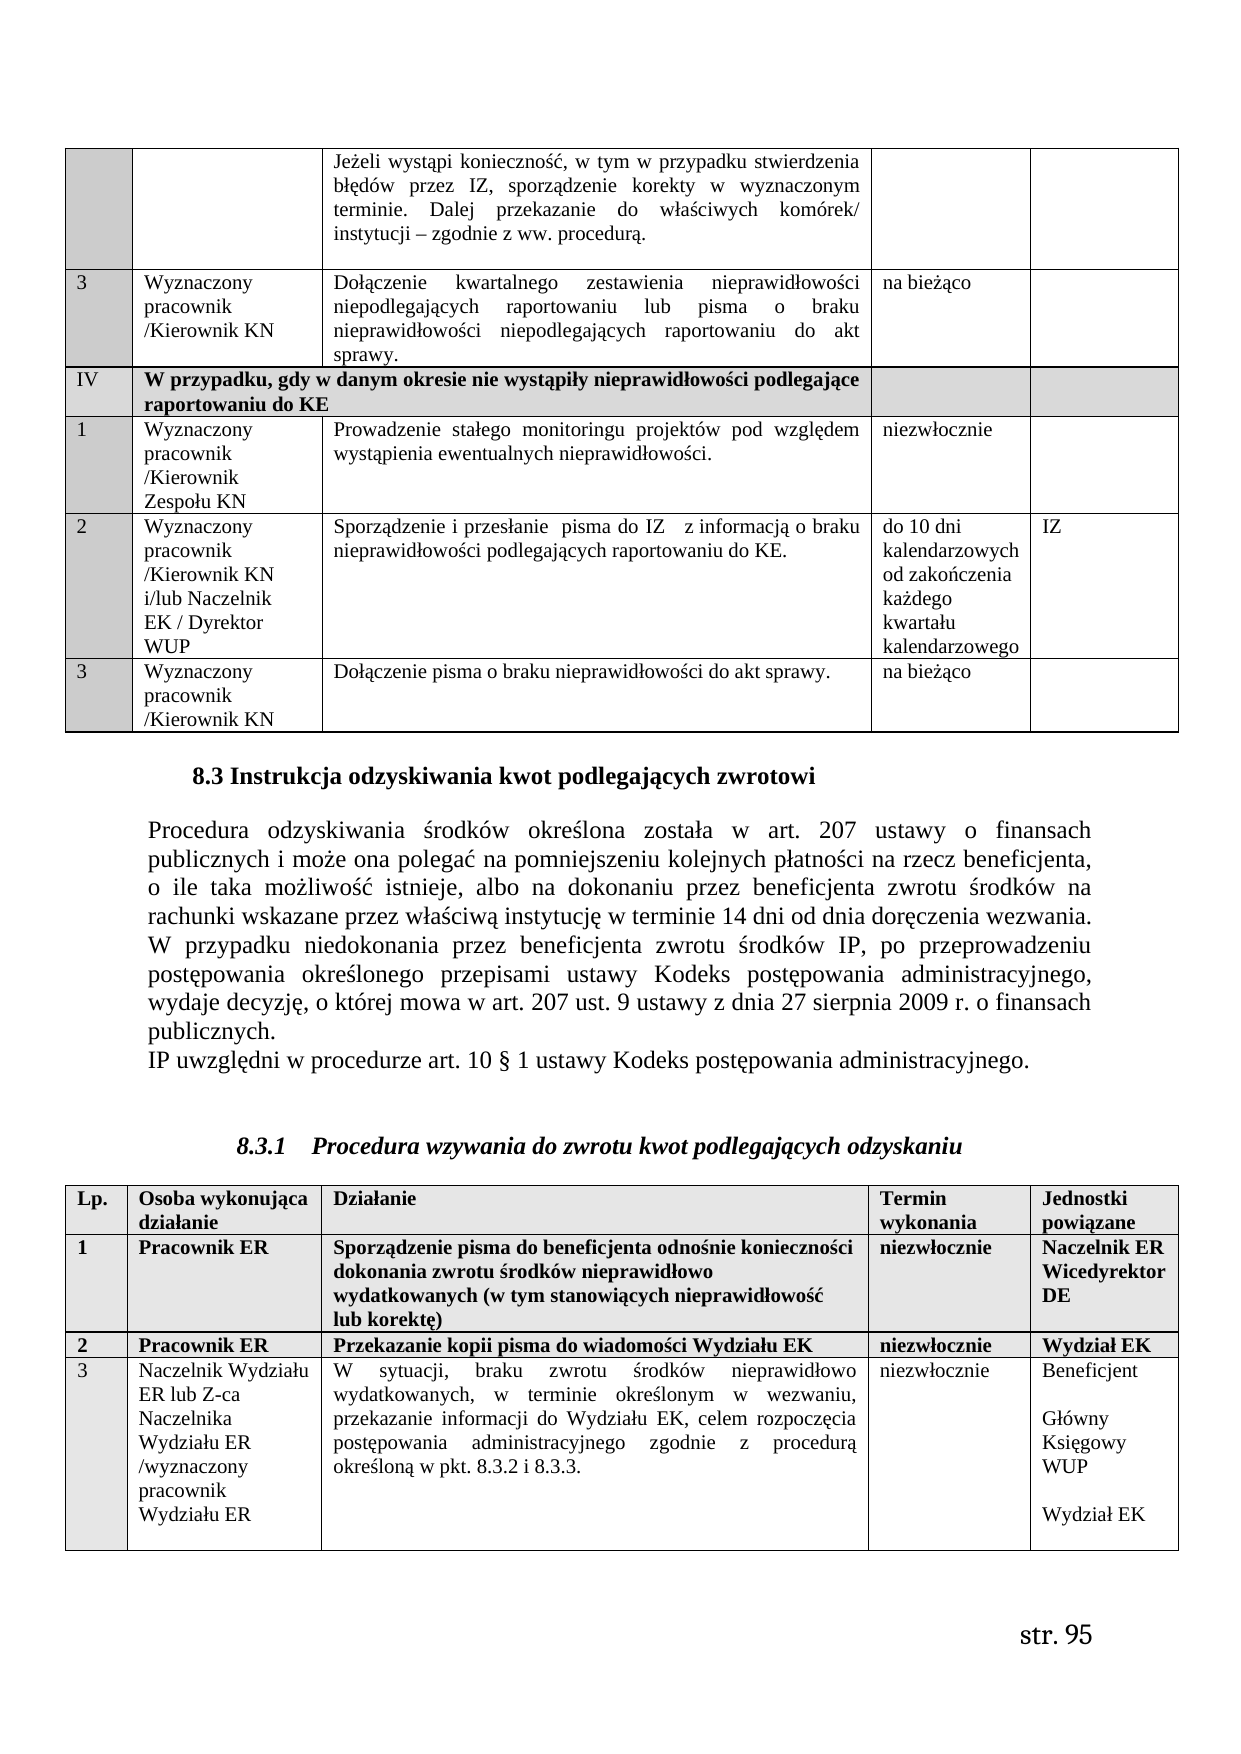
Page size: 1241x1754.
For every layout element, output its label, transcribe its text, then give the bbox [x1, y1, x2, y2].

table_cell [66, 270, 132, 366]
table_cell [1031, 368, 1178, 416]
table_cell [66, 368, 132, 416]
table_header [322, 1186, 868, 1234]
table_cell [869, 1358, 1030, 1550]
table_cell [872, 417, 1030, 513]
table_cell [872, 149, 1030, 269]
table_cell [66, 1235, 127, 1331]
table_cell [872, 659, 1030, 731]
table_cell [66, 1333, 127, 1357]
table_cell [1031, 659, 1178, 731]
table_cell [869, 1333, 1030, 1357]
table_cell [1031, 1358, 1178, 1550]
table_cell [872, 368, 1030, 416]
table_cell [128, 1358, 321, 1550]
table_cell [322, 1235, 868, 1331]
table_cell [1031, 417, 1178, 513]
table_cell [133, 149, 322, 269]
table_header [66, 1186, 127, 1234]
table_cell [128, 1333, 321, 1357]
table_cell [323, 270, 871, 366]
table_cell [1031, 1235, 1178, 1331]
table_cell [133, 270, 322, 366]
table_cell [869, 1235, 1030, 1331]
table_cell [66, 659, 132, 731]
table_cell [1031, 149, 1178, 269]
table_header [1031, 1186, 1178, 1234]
subtitle Procedura wzywania do zwrotu kwot podlegających odzyskaniu [236, 1131, 1092, 1160]
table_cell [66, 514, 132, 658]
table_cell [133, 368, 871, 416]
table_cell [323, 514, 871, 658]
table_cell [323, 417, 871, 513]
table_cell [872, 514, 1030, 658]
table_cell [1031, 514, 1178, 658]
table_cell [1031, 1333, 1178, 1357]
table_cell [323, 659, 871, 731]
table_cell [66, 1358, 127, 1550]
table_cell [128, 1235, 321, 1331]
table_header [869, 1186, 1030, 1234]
text Procedura odzyskiwania środków określona została w art. 207 ustawy o finansach publicznych i może ona polegać na pomniejszeniu kolejnych płatności na rzecz beneficjenta, o ile taka możliwość istnieje, albo na dokonaniu przez beneficjenta zwrotu środków na rachunki wskazane przez właściwą instytucję w terminie 14 dni od dnia doręczenia wezwania. [148, 815, 1092, 930]
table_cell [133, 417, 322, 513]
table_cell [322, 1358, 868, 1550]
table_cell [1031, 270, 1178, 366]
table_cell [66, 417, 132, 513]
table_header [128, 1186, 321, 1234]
text W przypadku niedokonania przez beneficjenta zwrotu środków IP, po przeprowadzeniu postępowania określonego przepisami ustawy Kodeks postępowania administracyjnego, wydaje decyzję, o której mowa w art. 207 ust. 9 ustawy z dnia 27 sierpnia 2009 r. o finansach publicznych. [148, 930, 1092, 1045]
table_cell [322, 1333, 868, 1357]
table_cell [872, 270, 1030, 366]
text IP uwzględni w procedurze art. 10 § 1 ustawy Kodeks postępowania administracyjnego. [148, 1045, 1092, 1074]
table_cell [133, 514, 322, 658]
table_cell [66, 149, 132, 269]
subtitle Instrukcja odzyskiwania kwot podlegających zwrotowi [192, 761, 1092, 790]
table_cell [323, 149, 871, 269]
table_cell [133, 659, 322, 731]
